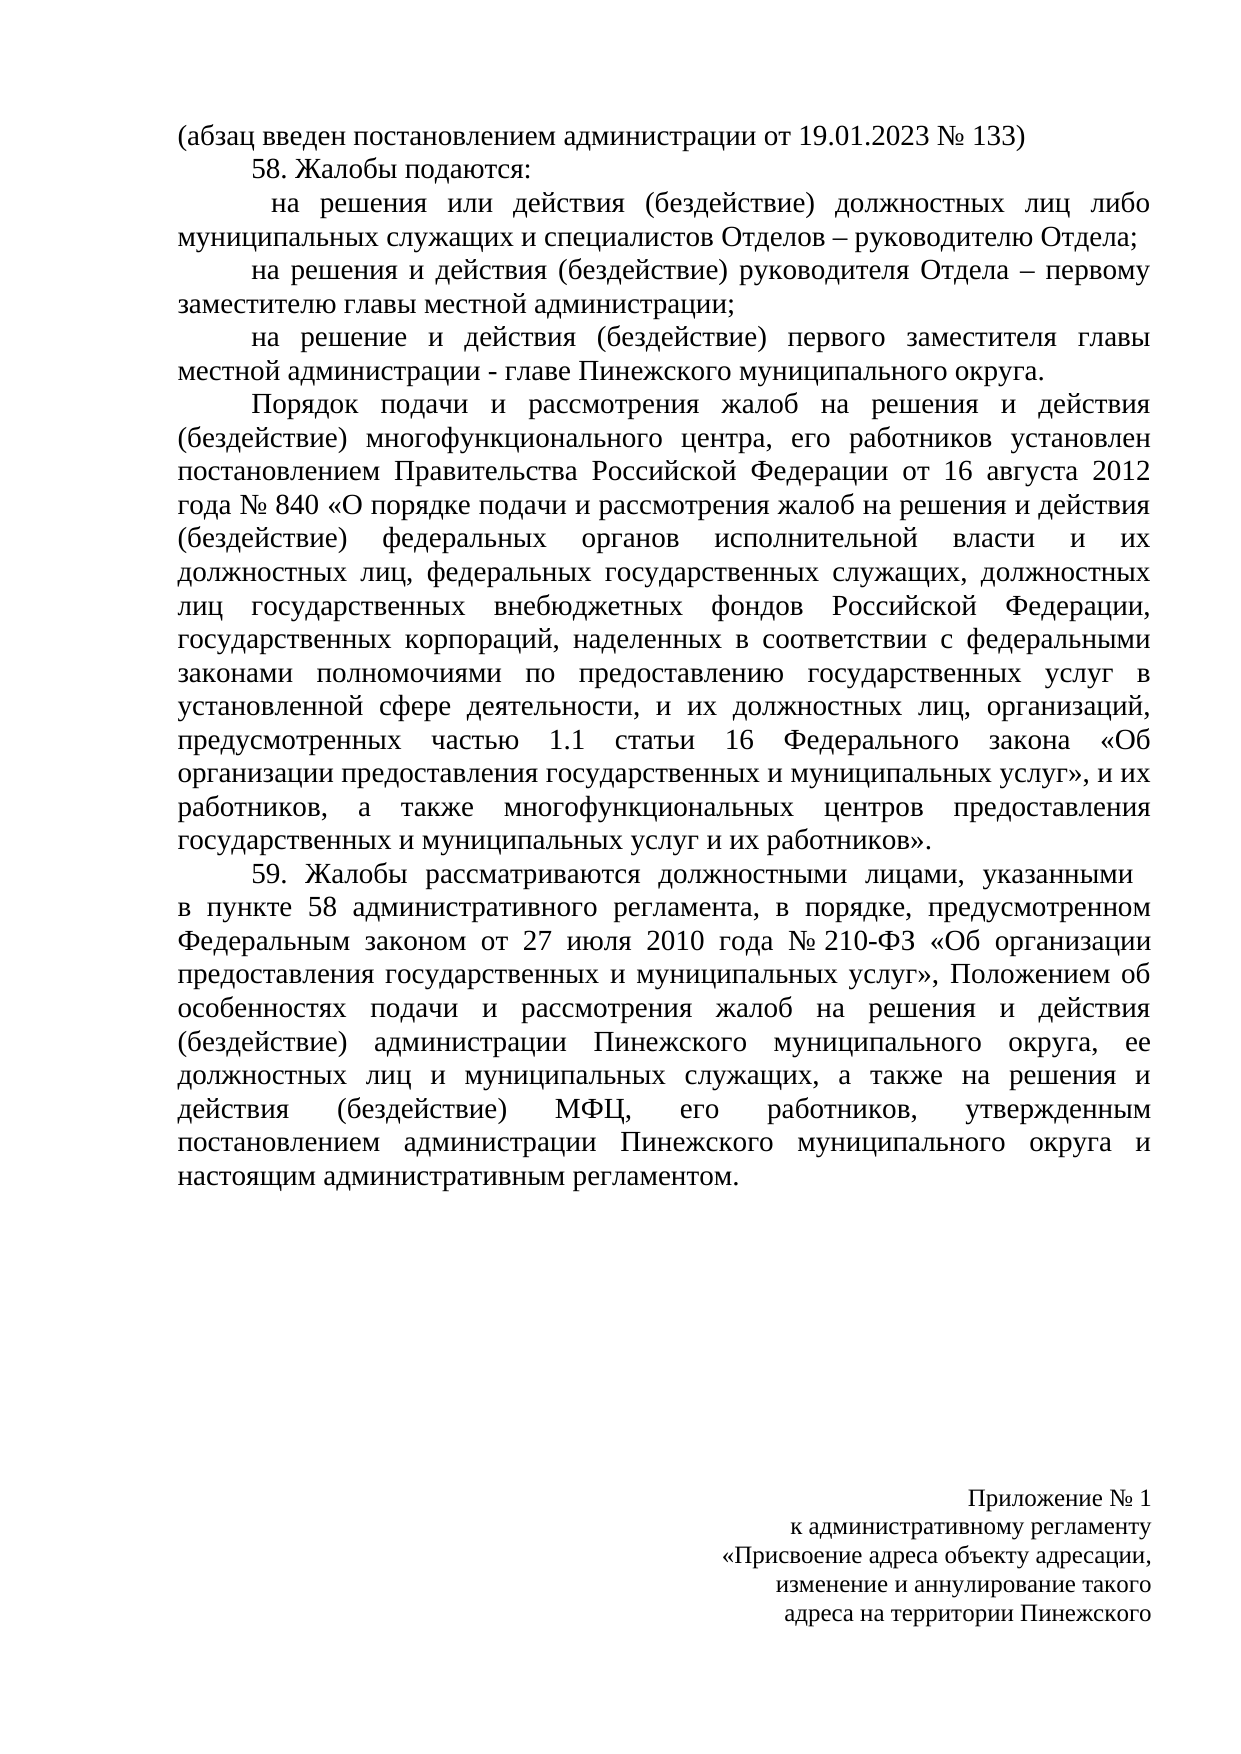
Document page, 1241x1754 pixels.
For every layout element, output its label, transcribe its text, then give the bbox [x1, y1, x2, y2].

text на решения и действия (бездействие) руководителя Отдела – первому заместителю главы местной администрации; [177, 252, 1152, 319]
text 58. Жалобы подаются: [177, 152, 1152, 185]
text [702, 1511, 1152, 1626]
text на решения или действия (бездействие) должностных лиц либо муниципальных служащих и специалистов Отделов – руководителю Отдела; [177, 185, 1152, 252]
text на решение и действия (бездействие) первого заместителя главы местной администрации - главе Пинежского муниципального округа. [177, 319, 1152, 386]
text Порядок подачи и рассмотрения жалоб на решения и действия (бездействие) многофункционального центра, его работников установлен постановлением Правительства Российской Федерации от 16 августа 2012 года № 840 «О порядке подачи и рассмотрения жалоб на решения и действия (бездействие) федеральных органов исполнительной власти и их должностных лиц, федеральных государственных служащих, должностных лиц государственных внебюджетных фондов Российской Федерации, государственных корпораций, наделенных в соответствии с федеральными законами полномочиями по предоставлению государственных услуг в установленной сфере деятельности, и их должностных лиц, организаций, предусмотренных частью 1.1 статьи 16 Федерального закона «Об организации предоставления государственных и муниципальных услуг», и их работников, а также многофункциональных центров предоставления государственных и муниципальных услуг и их работников». [177, 386, 1152, 856]
text Приложение № 1 [702, 1483, 1152, 1511]
text (абзац введен постановлением администрации от 19.01.2023 № 133) [177, 118, 1152, 152]
text 59. Жалобы рассматриваются должностными лицами, указанными в пункте 58 административного регламента, в порядке, предусмотренном Федеральным законом от 27 июля 2010 года № 210-ФЗ «Об организации предоставления государственных и муниципальных услуг», Положением об особенностях подачи и рассмотрения жалоб на решения и действия (бездействие) администрации Пинежского муниципального округа, ее должностных лиц и муниципальных служащих, а также на решения и действия (бездействие) МФЦ, его работников, утвержденным постановлением администрации Пинежского муниципального округа и настоящим административным регламентом. [177, 856, 1152, 1191]
